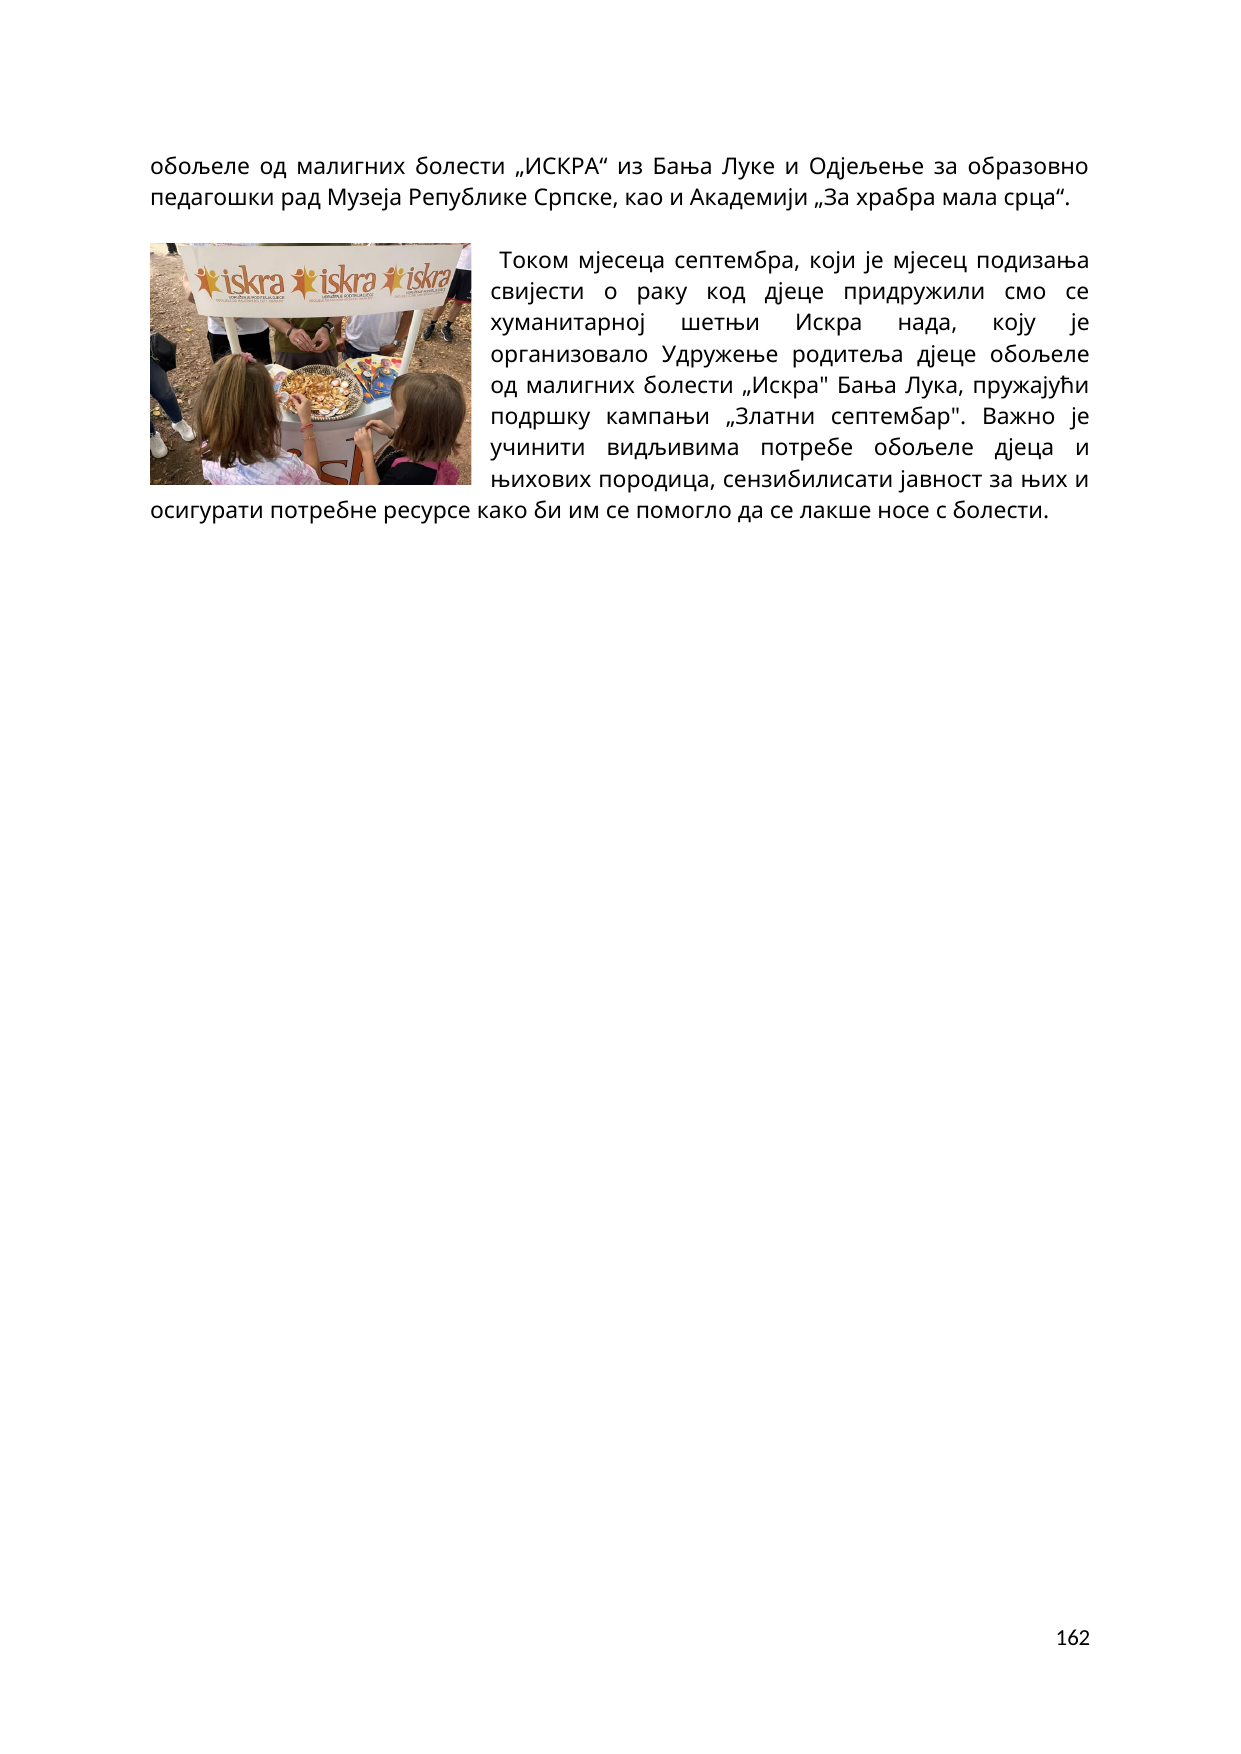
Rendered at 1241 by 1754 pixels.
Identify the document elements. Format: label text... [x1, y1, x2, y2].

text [150, 150, 1090, 212]
picture [150, 243, 472, 485]
